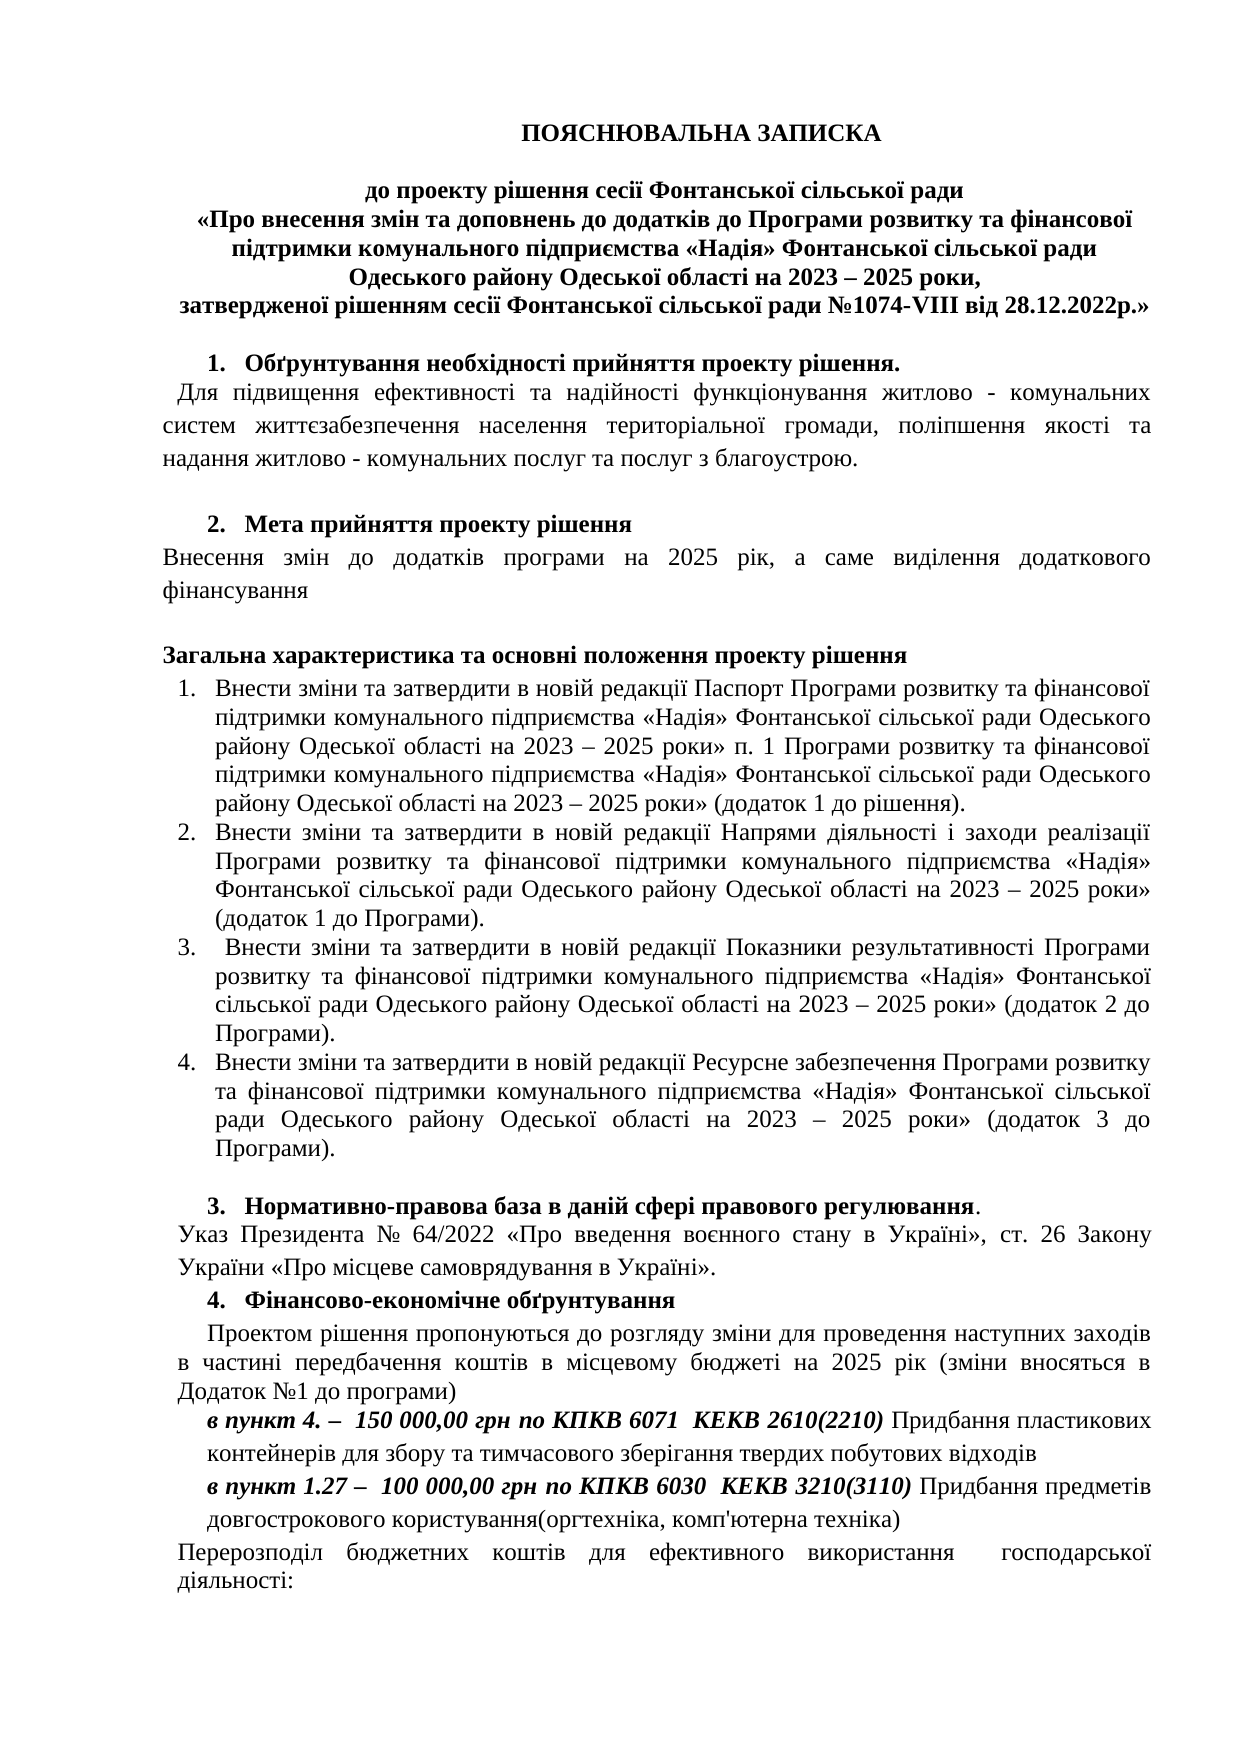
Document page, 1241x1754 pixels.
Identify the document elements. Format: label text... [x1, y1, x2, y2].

list Обґрунтування необхідності прийняття проекту рішення. [207, 348, 1152, 377]
text затвердженої рішенням сесії Фонтанської сільської ради №1074-VIII від 28.12.2022р.» [177, 291, 1152, 319]
list Внести зміни та затвердити в новій редакції Ресурсне забезпечення Програми розвитку та фінансової підтримки комунального підприємства «Надія» Фонтанської сільської ради Одеського району Одеської області на 2023 – 2025 роки» (додаток 3 до Програми). [177, 1047, 1152, 1162]
text «Про внесення змін та доповнень до додатків до Програми розвитку та фінансової підтримки комунального підприємства «Надія» Фонтанської сільської ради Одеського району Одеської області на 2023 – 2025 роки, [177, 204, 1152, 291]
list Внесення змін до додатків програми на 2025 рік, а саме виділення додаткового фінансування [162, 542, 1152, 604]
text Проектом рішення пропонуються до розгляду зміни для проведення наступних заходів в частині передбачення коштів в місцевому бюджеті на 2025 рік (зміни вносяться в Додаток №1 до програми) [177, 1318, 1152, 1405]
text Перерозподіл бюджетних коштів для ефективного використання господарської діяльності: [177, 1537, 1152, 1594]
list Для підвищення ефективності та надійності функціонування житлово - комунальних систем життєзабезпечення населення територіальної громади, поліпшення якості та надання житлово - комунальних послуг та послуг з благоустрою. [162, 377, 1152, 472]
list Указ Президента № 64/2022 «Про введення воєнного стану в Україні», ст. 26 Закону України «Про місцеве самоврядування в Україні». [177, 1219, 1152, 1281]
list Внести зміни та затвердити в новій редакції Показники результативності Програми розвитку та фінансової підтримки комунального підприємства «Надія» Фонтанської сільської ради Одеського району Одеської області на 2023 – 2025 роки» (додаток 2 до Програми). [177, 932, 1152, 1047]
text ПОЯСНЮВАЛЬНА ЗАПИСКА [177, 118, 1152, 147]
list Внести зміни та затвердити в новій редакції Паспорт Програми розвитку та фінансової підтримки комунального підприємства «Надія» Фонтанської сільської ради Одеського району Одеської області на 2023 – 2025 роки» п. 1 Програми розвитку та фінансової підтримки комунального підприємства «Надія» Фонтанської сільської ради Одеського району Одеської області на 2023 – 2025 роки» (додаток 1 до рішення). [177, 673, 1152, 817]
list Загальна характеристика та основні положення проекту рішення [162, 640, 1152, 669]
list Фінансово-економічне обґрунтування [207, 1286, 1152, 1314]
list Внести зміни та затвердити в новій редакції Напрями діяльності і заходи реалізації Програми розвитку та фінансової підтримки комунального підприємства «Надія» Фонтанської сільської ради Одеського району Одеської області на 2023 – 2025 роки» (додаток 1 до Програми). [177, 817, 1152, 932]
list в пункт 4. – 150 000,00 грн по КПКВ 6071 КЕКВ 2610(2210) Придбання пластикових контейнерів для збору та тимчасового зберігання твердих побутових відходів [207, 1405, 1152, 1467]
list Мета прийняття проекту рішення [207, 509, 1152, 538]
list Нормативно-правова база в даній сфері правового регулювання. [207, 1191, 1152, 1219]
text до проекту рішення сесії Фонтанської сільської ради [177, 176, 1152, 204]
list в пункт 1.27 – 100 000,00 грн по КПКВ 6030 КЕКВ 3210(3110) Придбання предметів довгострокового користування(оргтехніка, комп'ютерна техніка) [207, 1471, 1152, 1533]
